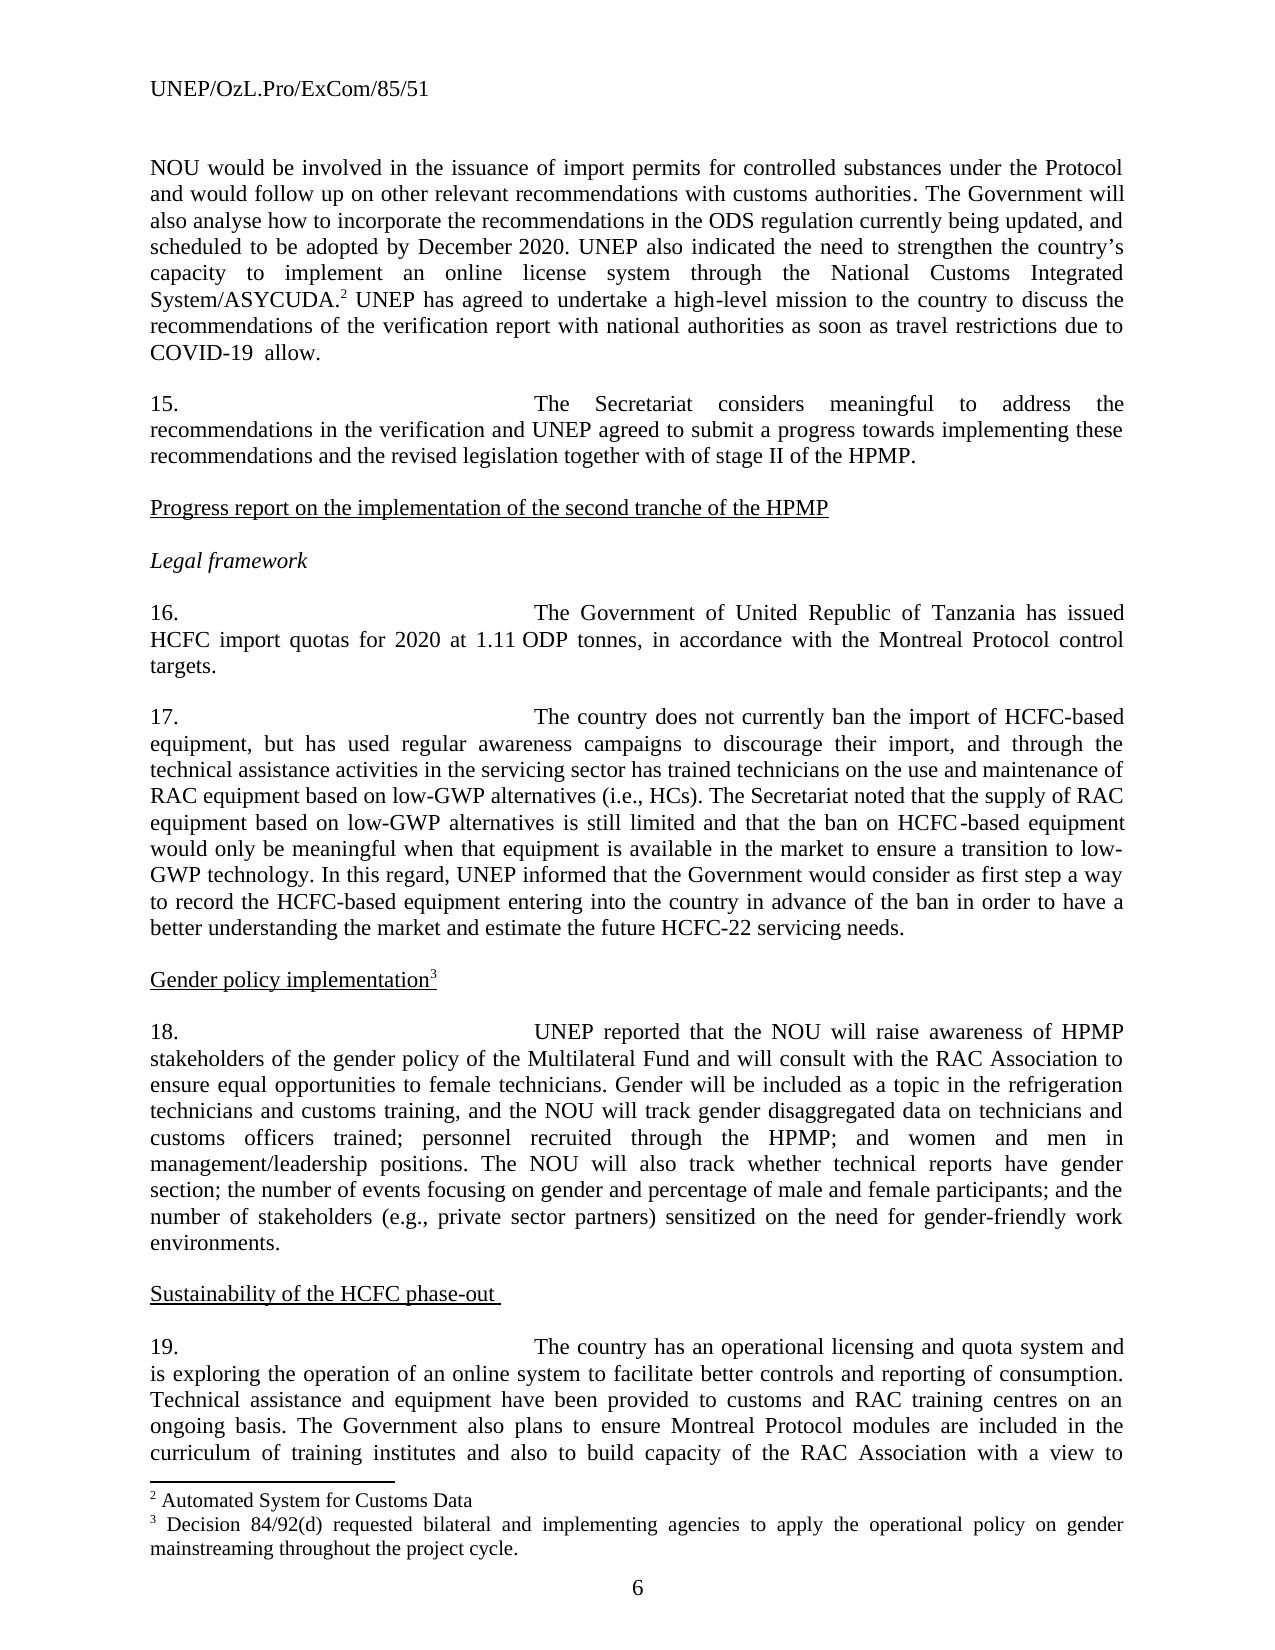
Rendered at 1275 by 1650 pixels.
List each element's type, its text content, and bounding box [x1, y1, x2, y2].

subtitle The country does not currently ban the import of HCFC-based equipment, but has used regular awareness campaigns to discourage their import, and through the technical assistance activities in the servicing sector has trained technicians on the use and maintenance of RAC equipment based on low-GWP alternatives (i.e., HCs). The Secretariat noted that the supply of RAC equipment based on low-GWP alternatives is still limited and that the ban on HCFC-based equipment would only be meaningful when that equipment is available in the market to ensure a transition to low-GWP technology. In this regard, UNEP informed that the Government would consider as first step a way to record the HCFC-based equipment entering into the country in advance of the ban in order to have a better understanding the market and estimate the future HCFC-22 servicing needs. [150, 703, 1125, 941]
subtitle The Government of United Republic of Tanzania has issued HCFC import quotas for 2020 at 1.11 ODP tonnes, in accordance with the Montreal Protocol control targets. [150, 599, 1125, 678]
text Sustainability of the HCFC phase-out [150, 1281, 1125, 1307]
subtitle UNEP reported that the NOU will raise awareness of HPMP stakeholders of the gender policy of the Multilateral Fund and will consult with the RAC Association to ensure equal opportunities to female technicians. Gender will be included as a topic in the refrigeration technicians and customs training, and the NOU will track gender disaggregated data on technicians and customs officers trained; personnel recruited through the HPMP; and women and men in management/leadership positions. The NOU will also track whether technical reports have gender section; the number of events focusing on gender and percentage of male and female participants; and the number of stakeholders (e.g., private sector partners) sensitized on the need for gender-friendly work environments. [150, 1018, 1125, 1256]
text Gender policy implementation [150, 966, 1125, 992]
text Progress report on the implementation of the second tranche of the HPMP [150, 494, 1125, 520]
subtitle The Secretariat considers meaningful to address the recommendations in the verification and UNEP agreed to submit a progress towards implementing these recommendations and the revised legislation together with of stage II of the HPMP. [150, 390, 1125, 469]
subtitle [150, 1333, 1125, 1465]
text Legal framework [150, 547, 1125, 573]
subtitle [150, 154, 1125, 365]
